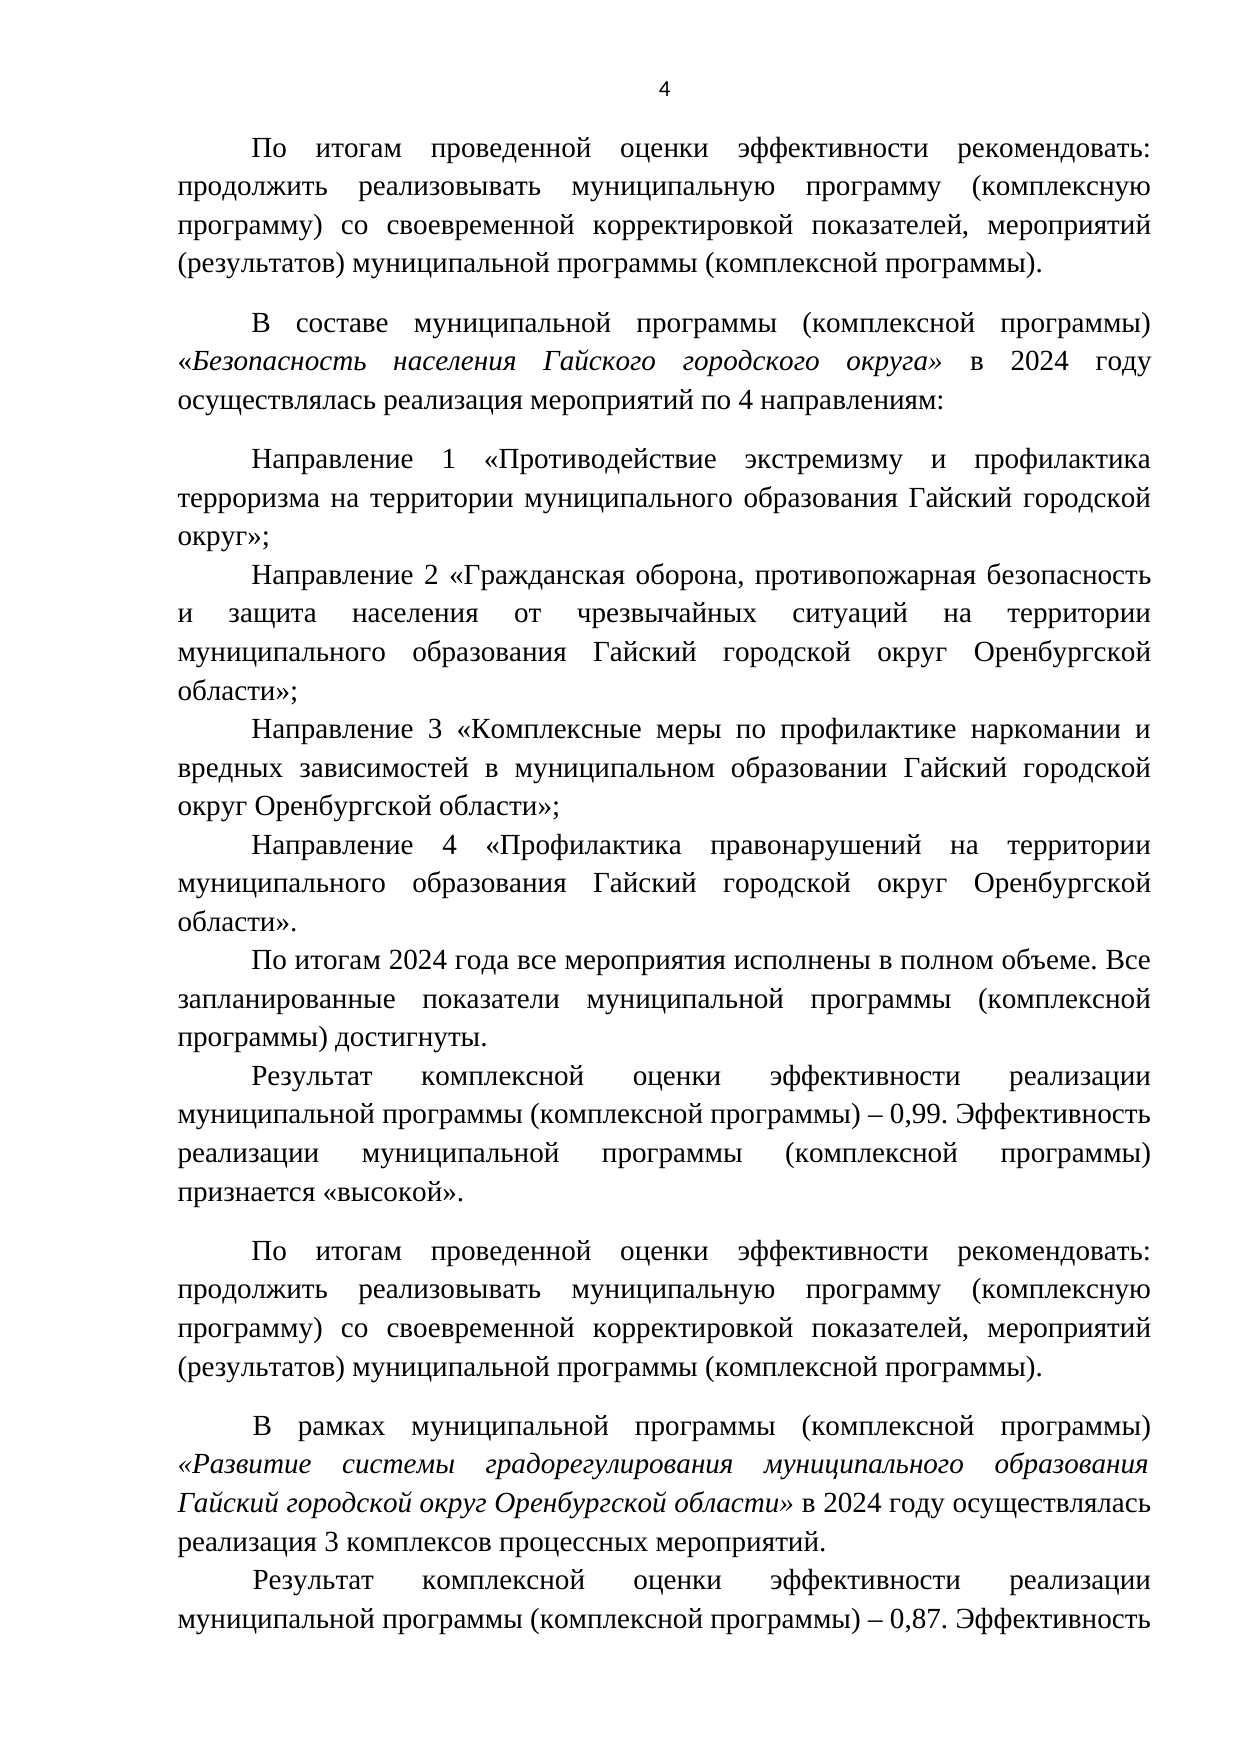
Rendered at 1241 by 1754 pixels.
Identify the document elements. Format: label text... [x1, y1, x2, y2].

text По итогам проведенной оценки эффективности рекомендовать: продолжить реализовывать муниципальную программу (комплексную программу) со своевременной корректировкой показателей, мероприятий (результатов) муниципальной программы (комплексной программы). [177, 130, 1152, 279]
list В рамках муниципальной программы (комплексной программы) «Развитие системы градорегулирования муниципального образования Гайский городской округ Оренбургской области» в 2024 году осуществлялась реализация 3 комплексов процессных мероприятий. [177, 1408, 1152, 1557]
list Результат комплексной оценки эффективности реализации муниципальной программы (комплексной программы) – 0,99. Эффективность реализации муниципальной программы (комплексной программы) признается «высокой». [177, 1058, 1152, 1207]
list Направление 3 «Комплексные меры по профилактике наркомании и вредных зависимостей в муниципальном образовании Гайский городской округ Оренбургской области»; [177, 711, 1152, 822]
list Направление 4 «Профилактика правонарушений на территории муниципального образования Гайский городской округ Оренбургской области». [177, 827, 1152, 937]
text По итогам проведенной оценки эффективности рекомендовать: продолжить реализовывать муниципальную программу (комплексную программу) со своевременной корректировкой показателей, мероприятий (результатов) муниципальной программы (комплексной программы). [177, 1233, 1152, 1382]
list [177, 1562, 1152, 1634]
list Направление 2 «Гражданская оборона, противопожарная безопасность и защита населения от чрезвычайных ситуаций на территории муниципального образования Гайский городской округ Оренбургской области»; [177, 557, 1152, 706]
text В составе муниципальной программы (комплексной программы) «Безопасность населения Гайского городского округа» в 2024 году осуществлялась реализация мероприятий по 4 направлениям: [177, 305, 1152, 416]
list Направление 1 «Противодействие экстремизму и профилактика терроризма на территории муниципального образования Гайский городской округ»; [177, 441, 1152, 552]
list По итогам 2024 года все мероприятия исполнены в полном объеме. Все запланированные показатели муниципальной программы (комплексной программы) достигнуты. [177, 942, 1152, 1053]
